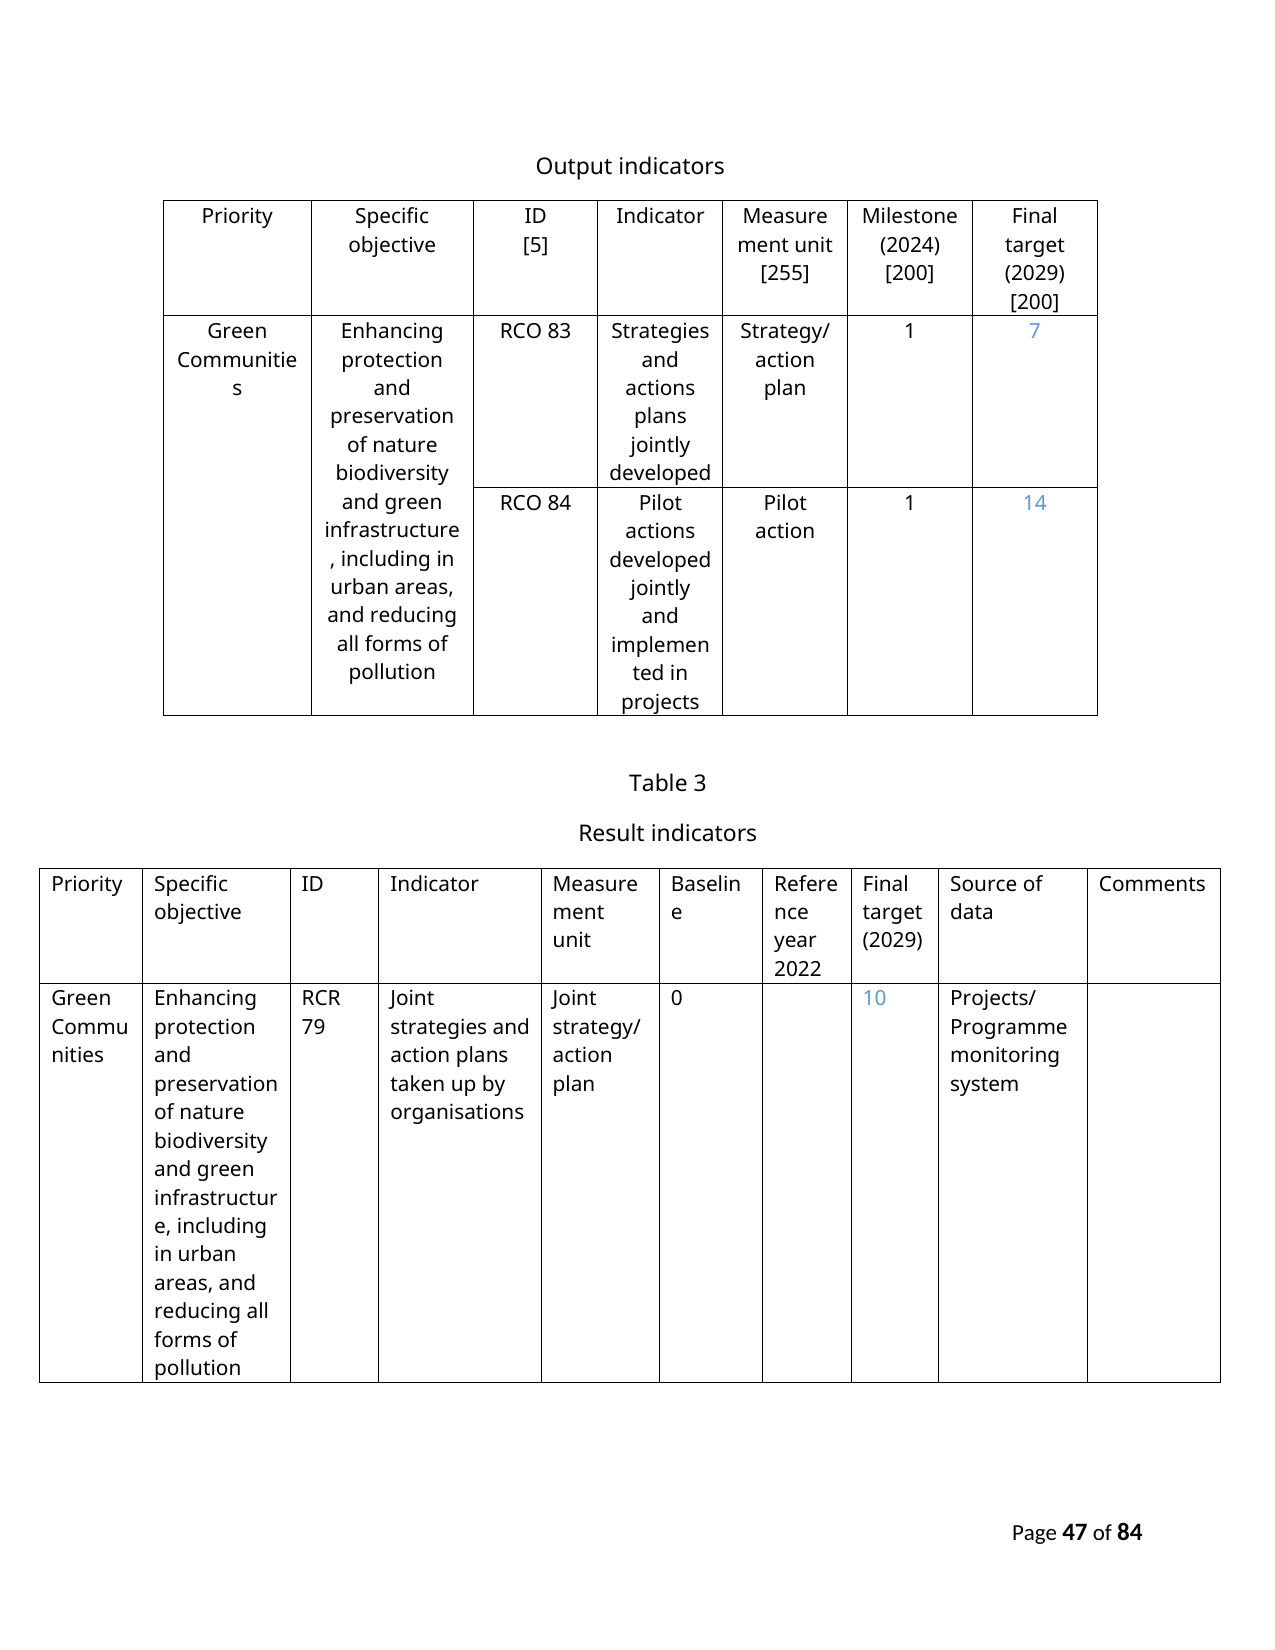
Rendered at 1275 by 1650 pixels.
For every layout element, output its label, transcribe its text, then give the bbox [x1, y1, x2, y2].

table_header Reference year 2022 [763, 869, 851, 982]
table_cell 10 [852, 984, 938, 1382]
table_cell Green Communities [40, 984, 142, 1382]
table_cell RCR 79 [291, 984, 378, 1382]
table_header Final target (2029) [200] [973, 201, 1097, 315]
text Output indicators [118, 150, 1142, 181]
table_cell RCO 83 [474, 316, 597, 487]
table_cell Enhancing protection and preservation of nature biodiversity and green infrastructure, including in urban areas, and reducing all forms of pollution [312, 316, 473, 715]
table_cell Joint strategies and action plans taken up by organisations [379, 984, 541, 1382]
table_header Source of data [939, 869, 1087, 982]
table_header Specific objective [143, 869, 290, 982]
table_header Measurement unit [255] [723, 201, 847, 315]
table_cell 7 [973, 316, 1097, 487]
table_header Priority [164, 201, 311, 315]
table_cell [763, 984, 851, 1382]
table_cell Green Communities [164, 316, 311, 715]
table_cell 1 [848, 316, 972, 487]
table_cell 14 [973, 488, 1097, 715]
table_header Indicator [379, 869, 541, 982]
table_cell 0 [660, 984, 762, 1382]
table_header Comments [1088, 869, 1220, 982]
table_cell Strategy/action plan [723, 316, 847, 487]
table_cell Joint strategy/action plan [542, 984, 659, 1382]
table_header Specific objective [312, 201, 473, 315]
table_cell RCO 84 [474, 488, 597, 715]
table_header ID [291, 869, 378, 982]
table_header ID [5] [474, 201, 597, 315]
table_cell Pilot actions developed jointly and implemented in projects [598, 488, 722, 715]
table_cell Strategies and actions plans jointly developed [598, 316, 722, 487]
text Result indicators [193, 817, 1142, 848]
table_cell Enhancing protection and preservation of nature biodiversity and green infrastructure, including in urban areas, and reducing all forms of pollution [143, 984, 290, 1382]
table_header Final target (2029) [852, 869, 938, 982]
table_cell Pilot action [723, 488, 847, 715]
table_header Priority [40, 869, 142, 982]
table_header Baseline [660, 869, 762, 982]
table_header Milestone (2024) [200] [848, 201, 972, 315]
table_cell Projects/ Programme monitoring system [939, 984, 1087, 1382]
text Table 3 [193, 767, 1142, 798]
table_header Indicator [598, 201, 722, 315]
table_cell [1088, 984, 1220, 1382]
table_header Measurement unit [542, 869, 659, 982]
table_cell 1 [848, 488, 972, 715]
